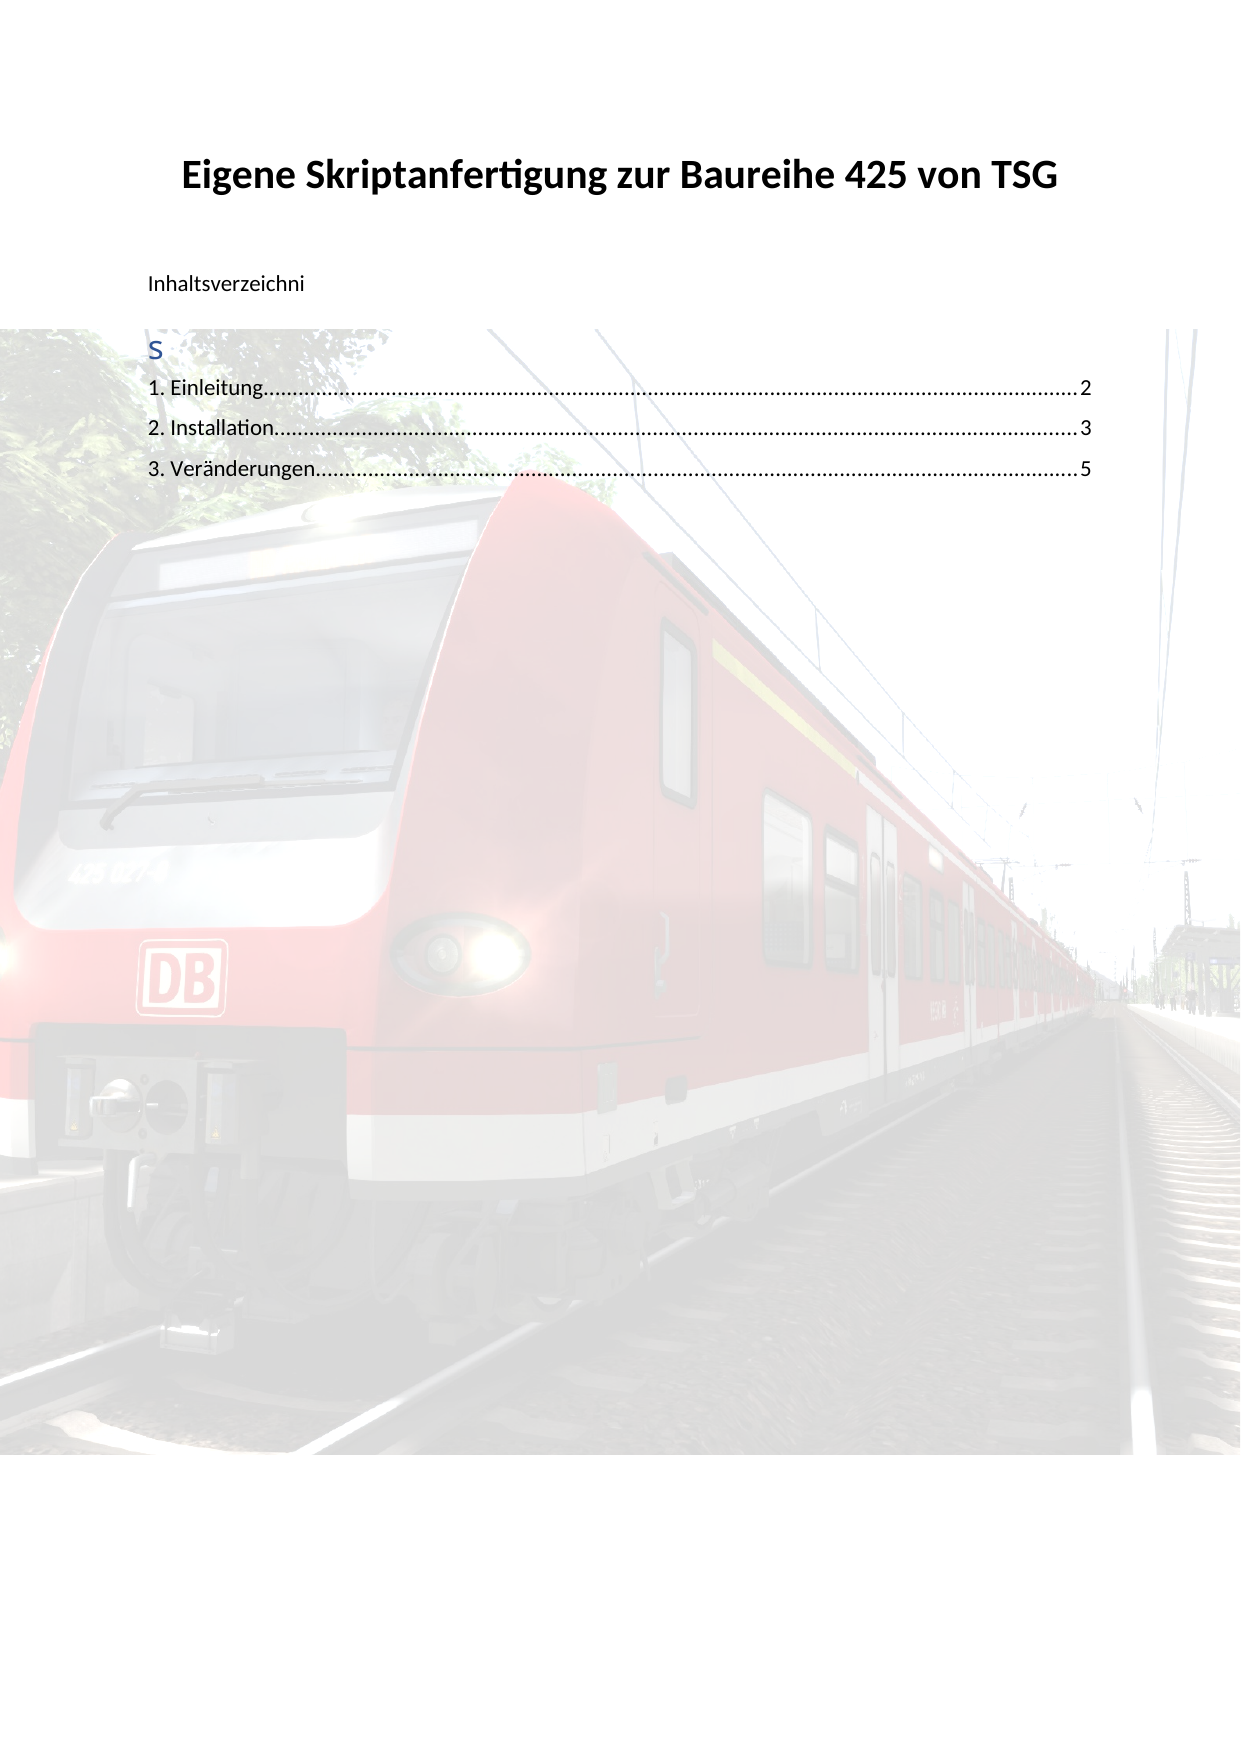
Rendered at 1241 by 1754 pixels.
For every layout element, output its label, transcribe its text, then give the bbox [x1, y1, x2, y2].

text Eigene Skriptanfertigung zur Baureihe 425 von TSG [148, 148, 1093, 198]
